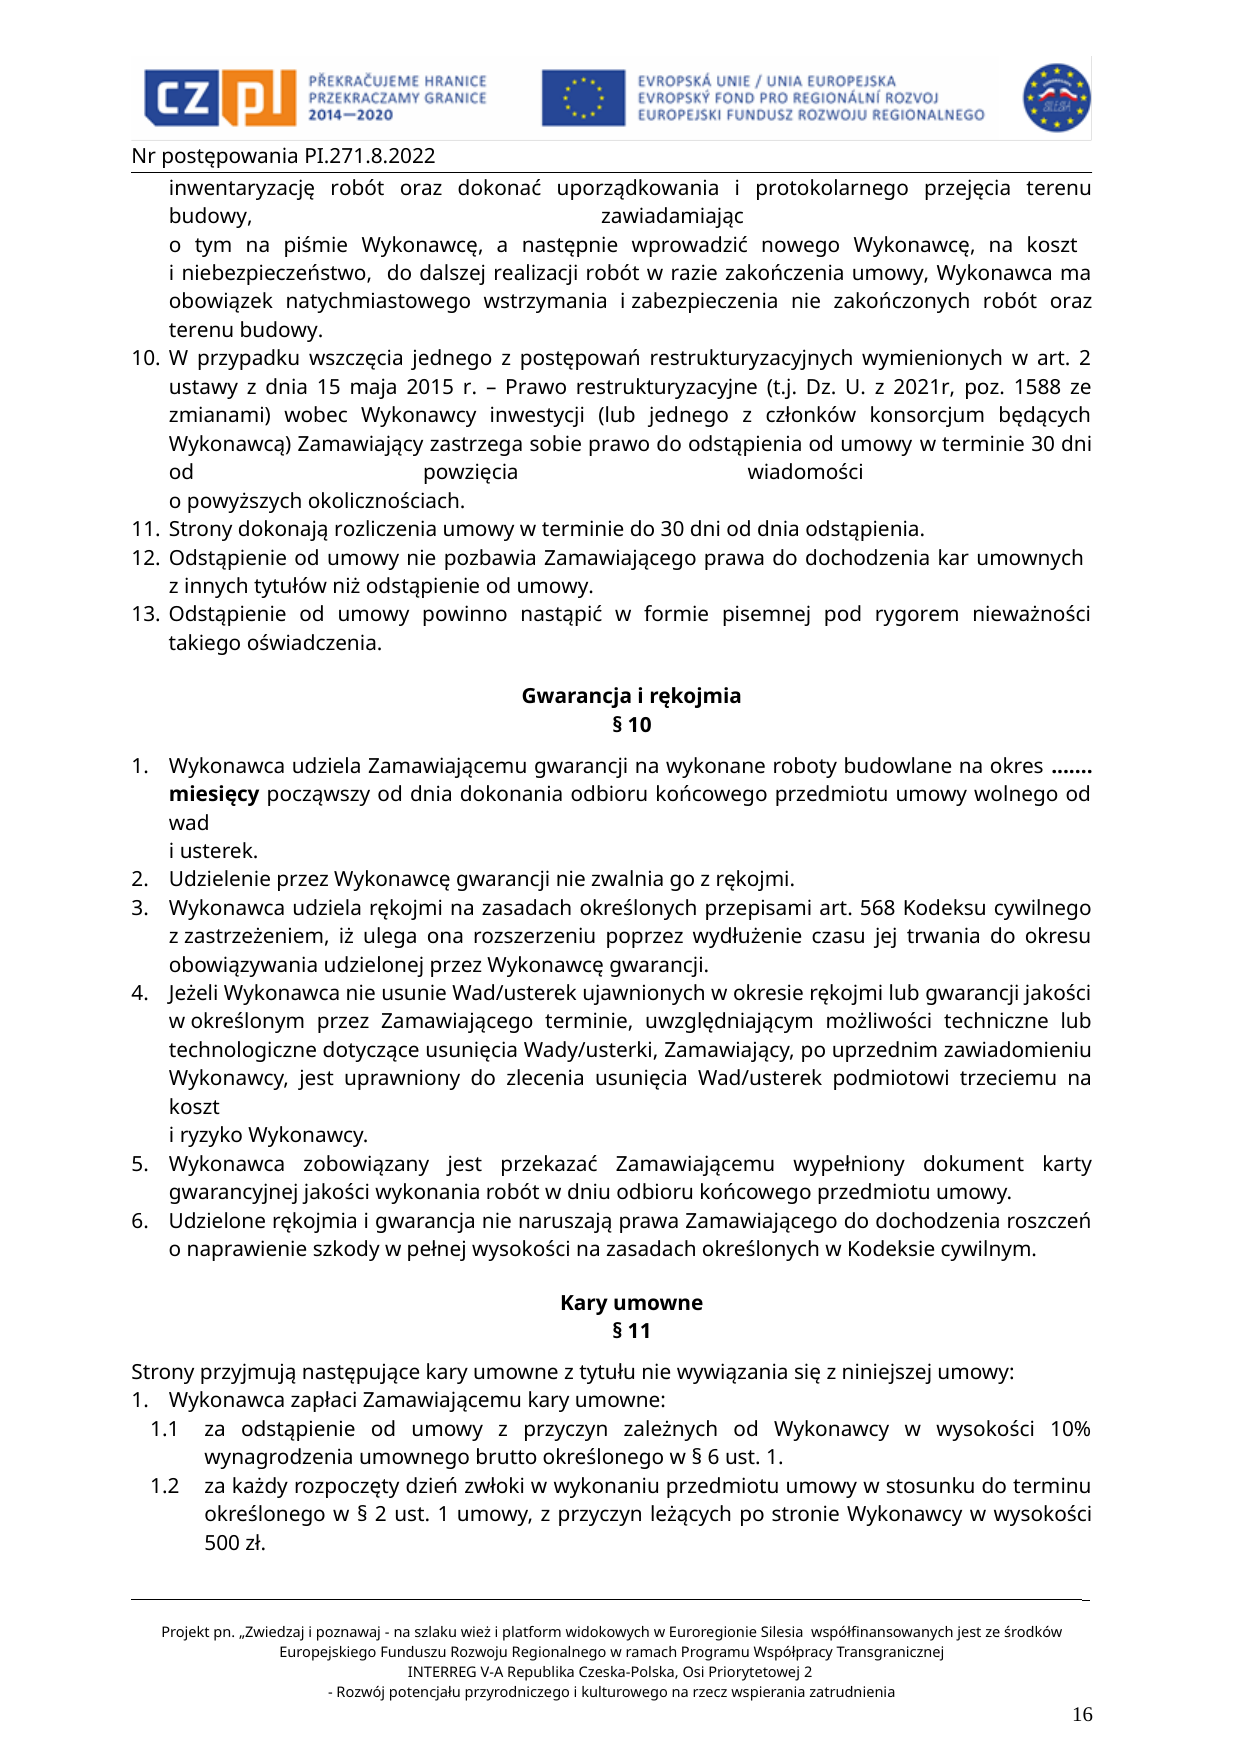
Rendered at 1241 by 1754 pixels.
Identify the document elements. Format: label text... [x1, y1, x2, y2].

subtitle Kary umowne [171, 1288, 1092, 1316]
list za odstąpienie od umowy z przyczyn zależnych od Wykonawcy w wysokości 10% wynagrodzenia umownego brutto określonego w § 6 ust. 1. [150, 1414, 1092, 1471]
subtitle Gwarancja i rękojmia [171, 681, 1092, 710]
list Wykonawca udziela Zamawiającemu gwarancji na wykonane roboty budowlane na okres ....... miesięcy począwszy od dnia dokonania odbioru końcowego przedmiotu umowy wolnego od wad i usterek. [131, 751, 1092, 864]
list Wykonawca zobowiązany jest przekazać Zamawiającemu wypełniony dokument karty gwarancyjnej jakości wykonania robót w dniu odbioru końcowego przedmiotu umowy. [131, 1149, 1092, 1206]
text Strony przyjmują następujące kary umowne z tytułu nie wywiązania się z niniejszej umowy: [131, 1357, 1092, 1385]
list Strony dokonają rozliczenia umowy w terminie do 30 dni od dnia odstąpienia. [131, 514, 1092, 543]
list Odstąpienie od umowy powinno nastąpić w formie pisemnej pod rygorem nieważności takiego oświadczenia. [131, 599, 1092, 656]
picture [131, 56, 1093, 142]
list za każdy rozpoczęty dzień zwłoki w wykonaniu przedmiotu umowy w stosunku do terminu określonego w § 2 ust. 1 umowy, z przyczyn leżących po stronie Wykonawcy w wysokości 500 zł. [150, 1471, 1092, 1556]
list W przypadku wszczęcia jednego z postępowań restrukturyzacyjnych wymienionych w art. 2 ustawy z dnia 15 maja 2015 r. – Prawo restrukturyzacyjne (t.j. Dz. U. z 2021r, poz. 1588 ze zmianami) wobec Wykonawcy inwestycji (lub jednego z członków konsorcjum będących Wykonawcą) Zamawiający zastrzega sobie prawo do odstąpienia od umowy w terminie 30 dni od powzięcia wiadomości o powyższych okolicznościach. [131, 343, 1092, 514]
subtitle § 11 [171, 1316, 1092, 1344]
list Udzielone rękojmia i gwarancja nie naruszają prawa Zamawiającego do dochodzenia roszczeń o naprawienie szkody w pełnej wysokości na zasadach określonych w Kodeksie cywilnym. [131, 1206, 1092, 1263]
list Jeżeli Wykonawca nie usunie Wad/usterek ujawnionych w okresie rękojmi lub gwarancji jakości w określonym przez Zamawiającego terminie, uwzględniającym możliwości techniczne lub technologiczne dotyczące usunięcia Wady/usterki, Zamawiający, po uprzednim zawiadomieniu Wykonawcy, jest uprawniony do zlecenia usunięcia Wad/usterek podmiotowi trzeciemu na koszt i ryzyko Wykonawcy. [131, 978, 1092, 1149]
subtitle § 10 [171, 710, 1092, 738]
list Udzielenie przez Wykonawcę gwarancji nie zwalnia go z rękojmi. [131, 864, 1092, 893]
list Wykonawca zapłaci Zamawiającemu kary umowne: [131, 1385, 1092, 1414]
list Odstąpienie od umowy nie pozbawia Zamawiającego prawa do dochodzenia kar umownych z innych tytułów niż odstąpienie od umowy. [131, 543, 1092, 599]
list Wykonawca udziela rękojmi na zasadach określonych przepisami art. 568 Kodeksu cywilnego z zastrzeżeniem, iż ulega ona rozszerzeniu poprzez wydłużenie czasu jej trwania do okresu obowiązywania udzielonej przez Wykonawcę gwarancji. [131, 893, 1092, 978]
